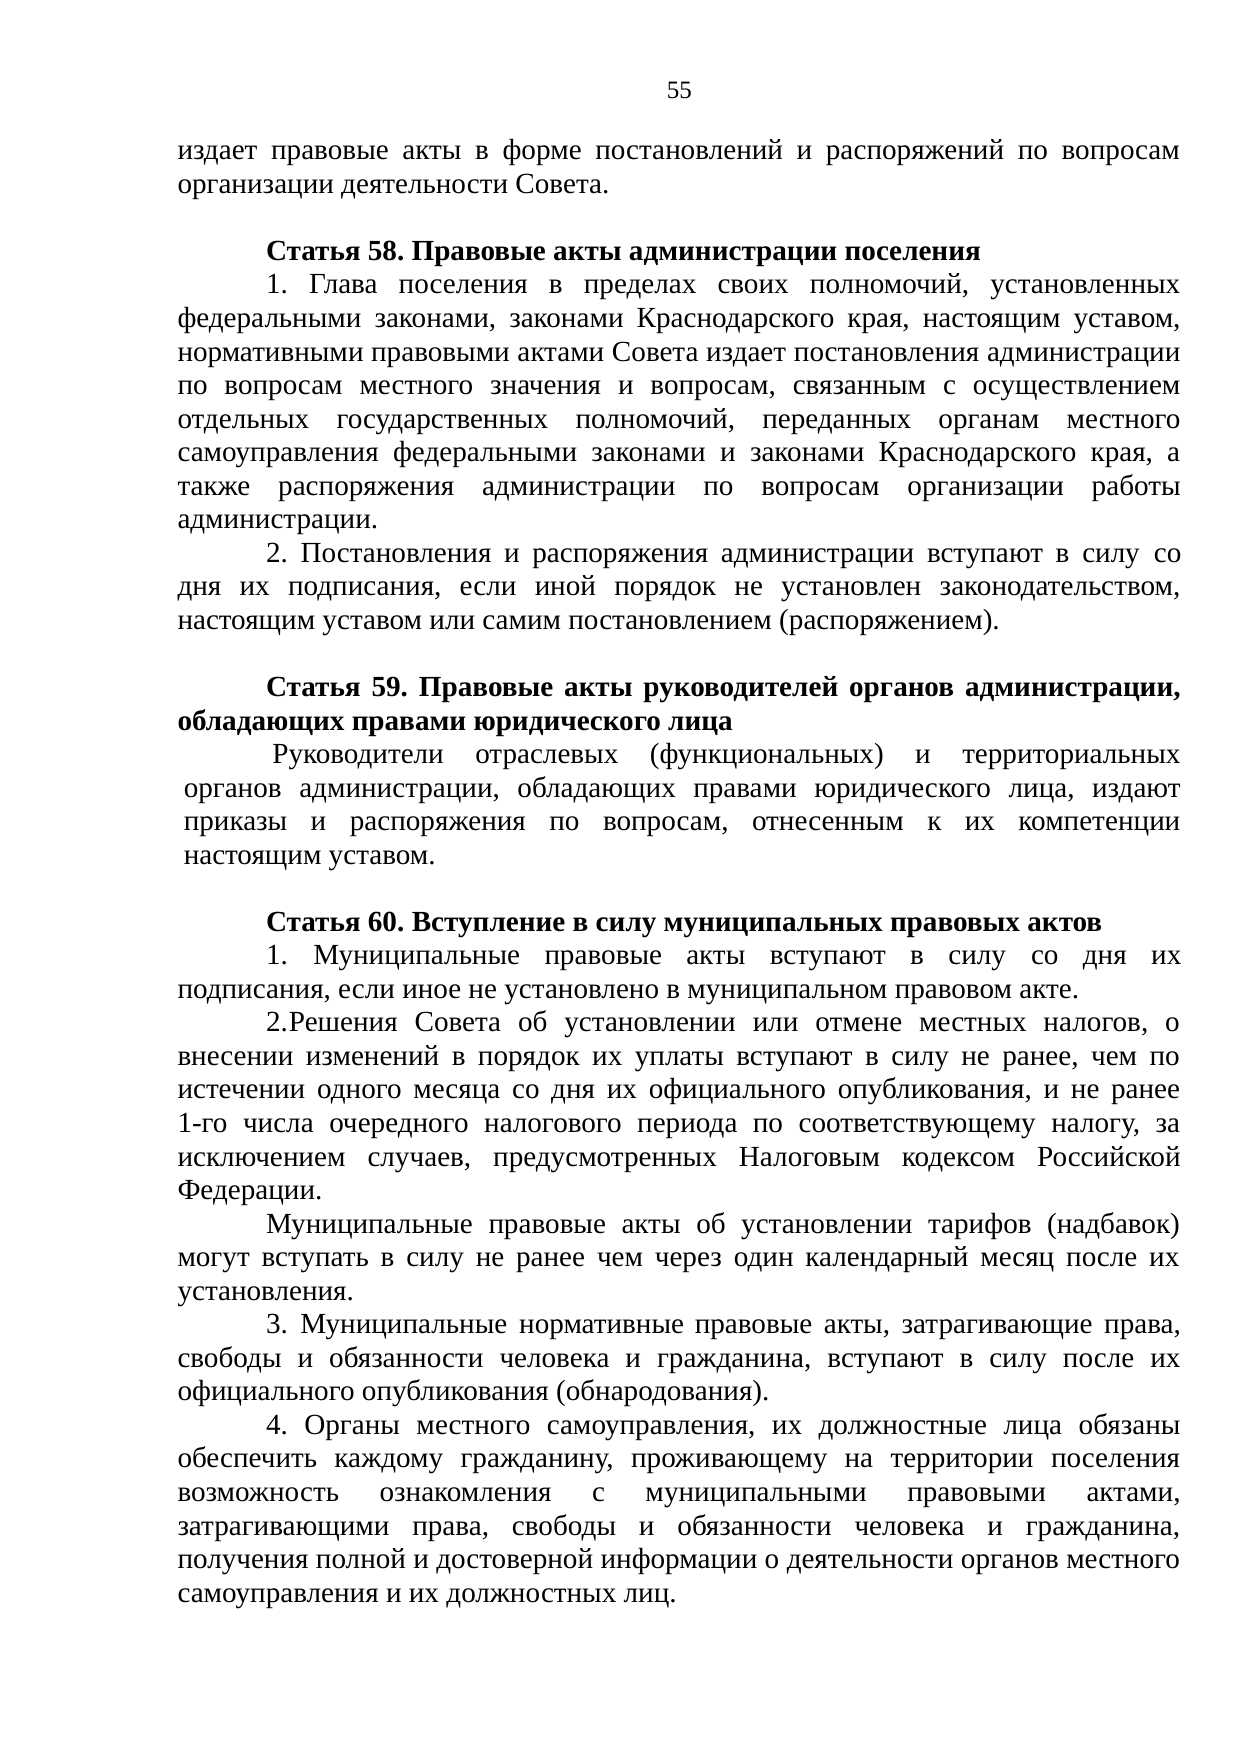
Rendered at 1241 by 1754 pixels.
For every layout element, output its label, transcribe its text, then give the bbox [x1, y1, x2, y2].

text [177, 132, 1181, 199]
subtitle Статья 60. Вступление в силу муниципальных правовых актов [177, 904, 1181, 937]
text Статья 59. Правовые акты руководителей органов администрации, обладающих правами юридического лица [177, 669, 1181, 736]
text 2. Постановления и распоряжения администрации вступают в силу со дня их подписания, если иной порядок не установлен законодательством, настоящим уставом или самим постановлением (распоряжением). [177, 535, 1181, 636]
list Муниципальные правовые акты вступают в силу со дня их подписания, если иное не установлено в муниципальном правовом акте. [177, 937, 1181, 1004]
text Статья 58. Правовые акты администрации поселения [177, 233, 1181, 267]
text 1. Глава поселения в пределах своих полномочий, установленных федеральными законами, законами Краснодарского края, настоящим уставом, нормативными правовыми актами Совета издает постановления администрации по вопросам местного значения и вопросам, связанным с осуществлением отдельных государственных полномочий, переданных органам местного самоуправления федеральными законами и законами Краснодарского края, а также распоряжения администрации по вопросам организации работы администрации. [177, 267, 1181, 535]
text 4. Органы местного самоуправления, их должностные лица обязаны обеспечить каждому гражданину, проживающему на территории поселения возможность ознакомления с муниципальными правовыми актами, затрагивающими права, свободы и обязанности человека и гражданина, получения полной и достоверной информации о деятельности органов местного самоуправления и их должностных лиц. [177, 1407, 1181, 1608]
text Муниципальные правовые акты об установлении тарифов (надбавок) могут вступать в силу не ранее чем через один календарный месяц после их установления. [177, 1206, 1181, 1306]
list Решения Совета об установлении или отмене местных налогов, о внесении изменений в порядок их уплаты вступают в силу не ранее, чем по истечении одного месяца со дня их официального опубликования, и не ранее 1-го числа очередного налогового периода по соответствующему налогу, за исключением случаев, предусмотренных Налоговым кодексом Российской Федерации. [177, 1004, 1181, 1206]
list Муниципальные нормативные правовые акты, затрагивающие права, свободы и обязанности человека и гражданина, вступают в силу после их официального опубликования (обнародования). [177, 1306, 1181, 1407]
text Руководители отраслевых (функциональных) и территориальных органов администрации, обладающих правами юридического лица, издают приказы и распоряжения по вопросам, отнесенным к их компетенции настоящим уставом. [183, 736, 1181, 870]
